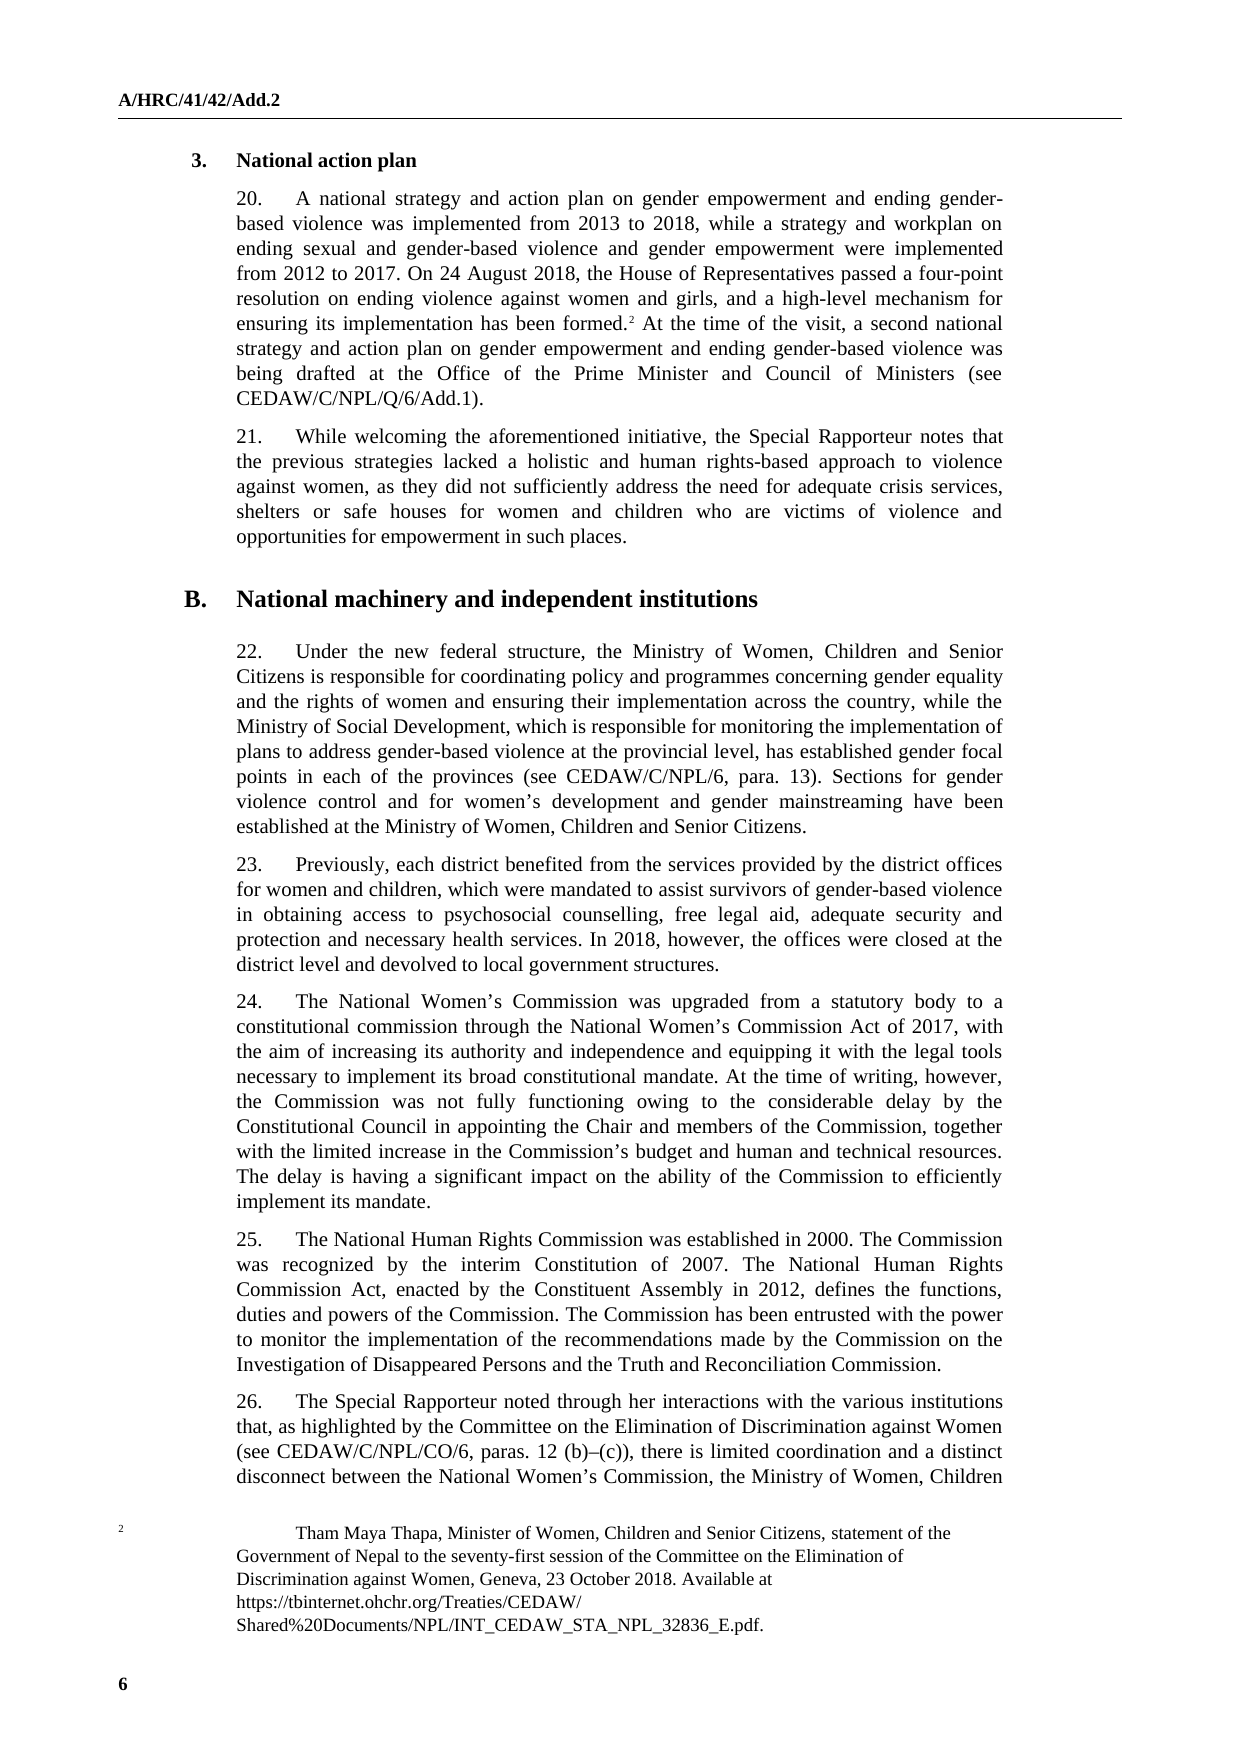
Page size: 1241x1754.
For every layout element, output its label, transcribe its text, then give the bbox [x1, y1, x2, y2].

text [236, 1388, 1004, 1488]
text 24. The National Women’s Commission was upgraded from a statutory body to a constitutional commission through the National Women’s Commission Act of 2017, with the aim of increasing its authority and independence and equipping it with the legal tools necessary to implement its broad constitutional mandate. At the time of writing, however, the Commission was not fully functioning owing to the considerable delay by the Constitutional Council in appointing the Chair and members of the Commission, together with the limited increase in the Commission’s budget and human and technical resources. The delay is having a significant impact on the ability of the Commission to efficiently implement its mandate. [236, 988, 1004, 1213]
text 3. National action plan [118, 148, 1004, 173]
text 25. The National Human Rights Commission was established in 2000. The Commission was recognized by the interim Constitution of 2007. The National Human Rights Commission Act, enacted by the Constituent Assembly in 2012, defines the functions, duties and powers of the Commission. The Commission has been entrusted with the power to monitor the implementation of the recommendations made by the Commission on the Investigation of Disappeared Persons and the Truth and Reconciliation Commission. [236, 1226, 1004, 1376]
text 20. A national strategy and action plan on gender empowerment and ending gender-based violence was implemented from 2013 to 2018, while a strategy and workplan on ending sexual and gender-based violence and gender empowerment were implemented from 2012 to 2017. On 24 August 2018, the House of Representatives passed a four-point resolution on ending violence against women and girls, and a high-level mechanism for ensuring its implementation has been formed. At the time of the visit, a second national strategy and action plan on gender empowerment and ending gender-based violence was being drafted at the Office of the Prime Minister and Council of Ministers (see CEDAW/C/NPL/Q/6/Add.1). [236, 185, 1004, 410]
text 22. Under the new federal structure, the Ministry of Women, Children and Senior Citizens is responsible for coordinating policy and programmes concerning gender equality and the rights of women and ensuring their implementation across the country, while the Ministry of Social Development, which is responsible for monitoring the implementation of plans to address gender-based violence at the provincial level, has established gender focal points in each of the provinces (see CEDAW/C/NPL/6, para. 13). Sections for gender violence control and for women’s development and gender mainstreaming have been established at the Ministry of Women, Children and Senior Citizens. [236, 638, 1004, 838]
text B. National machinery and independent institutions [118, 585, 1004, 613]
text 21. While welcoming the aforementioned initiative, the Special Rapporteur notes that the previous strategies lacked a holistic and human rights-based approach to violence against women, as they did not sufficiently address the need for adequate crisis services, shelters or safe houses for women and children who are victims of violence and opportunities for empowerment in such places. [236, 423, 1004, 548]
text 23. Previously, each district benefited from the services provided by the district offices for women and children, which were mandated to assist survivors of gender-based violence in obtaining access to psychosocial counselling, free legal aid, adequate security and protection and necessary health services. In 2018, however, the offices were closed at the district level and devolved to local government structures. [236, 851, 1004, 976]
